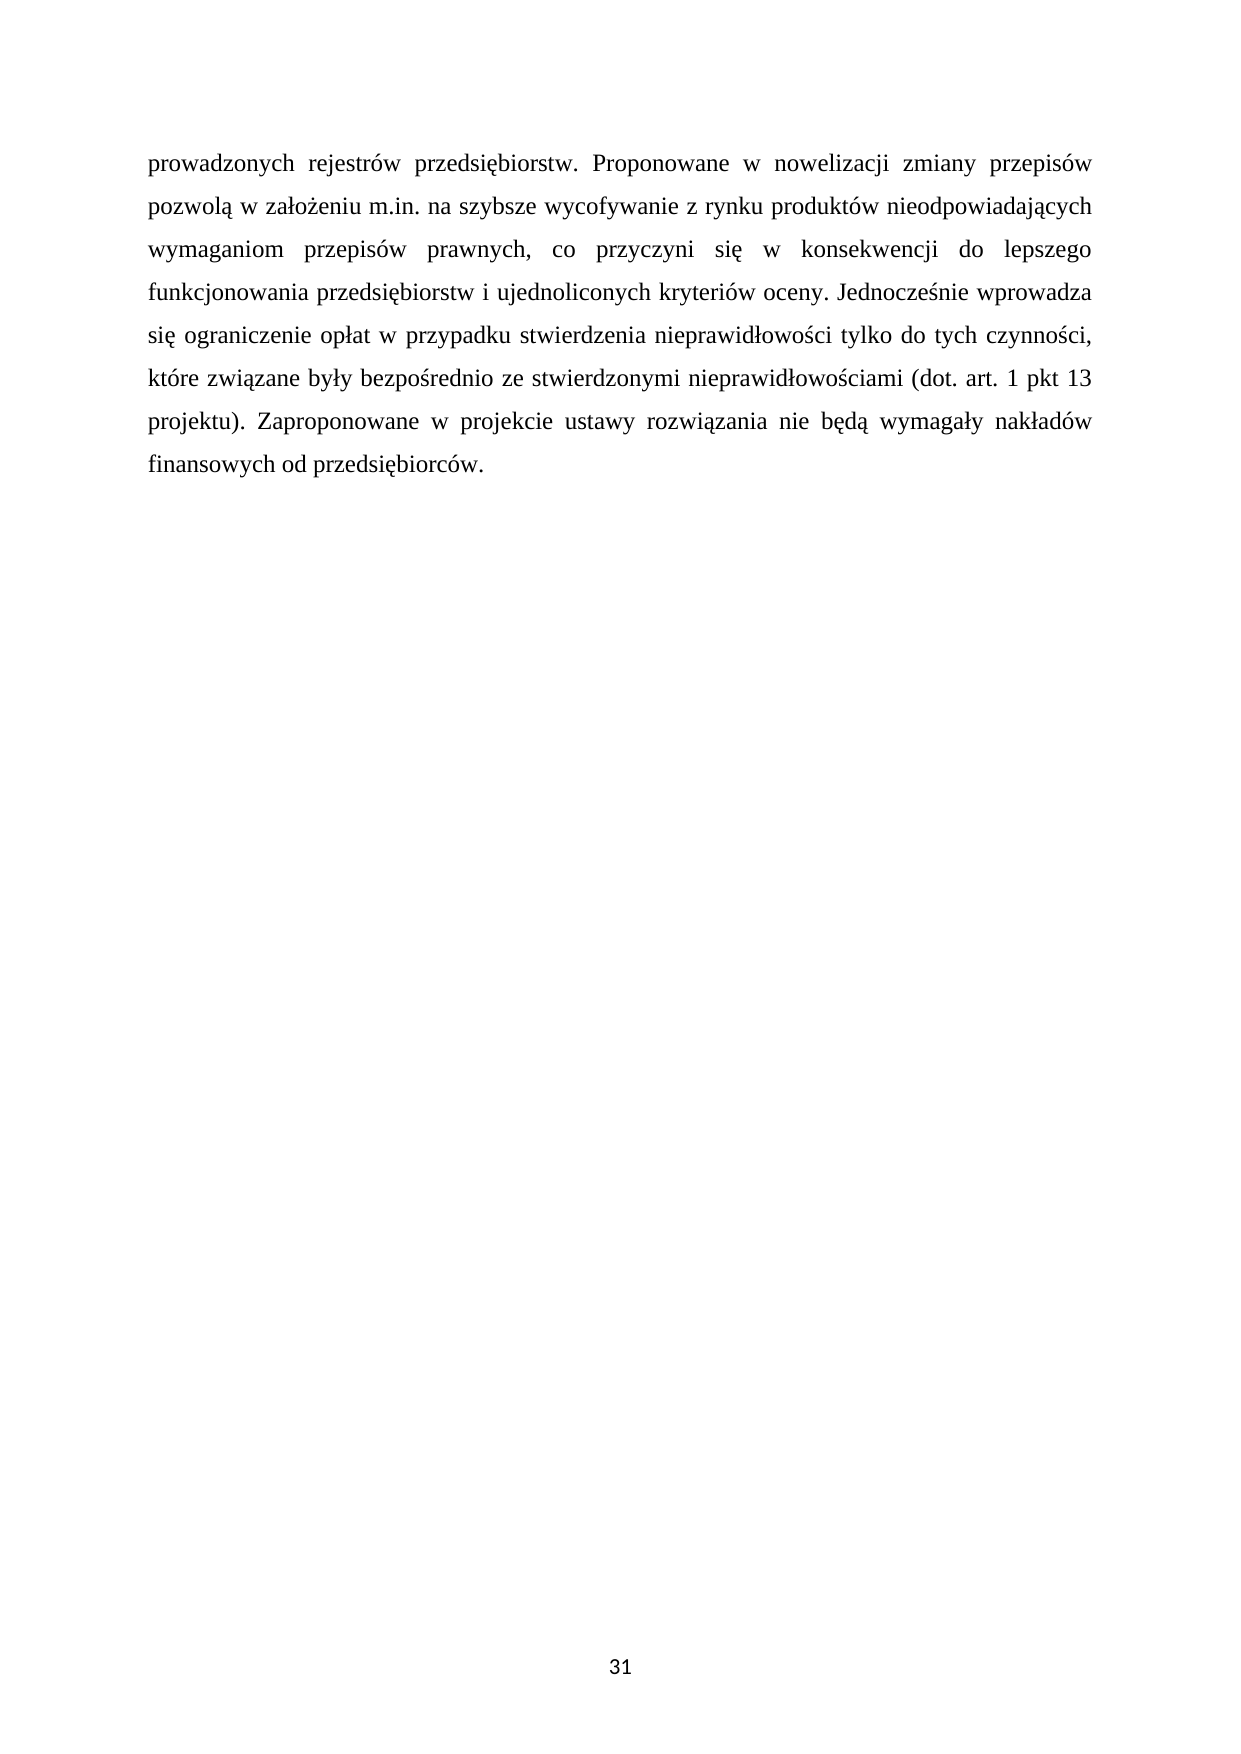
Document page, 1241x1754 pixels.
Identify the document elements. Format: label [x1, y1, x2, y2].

text [148, 148, 1093, 478]
